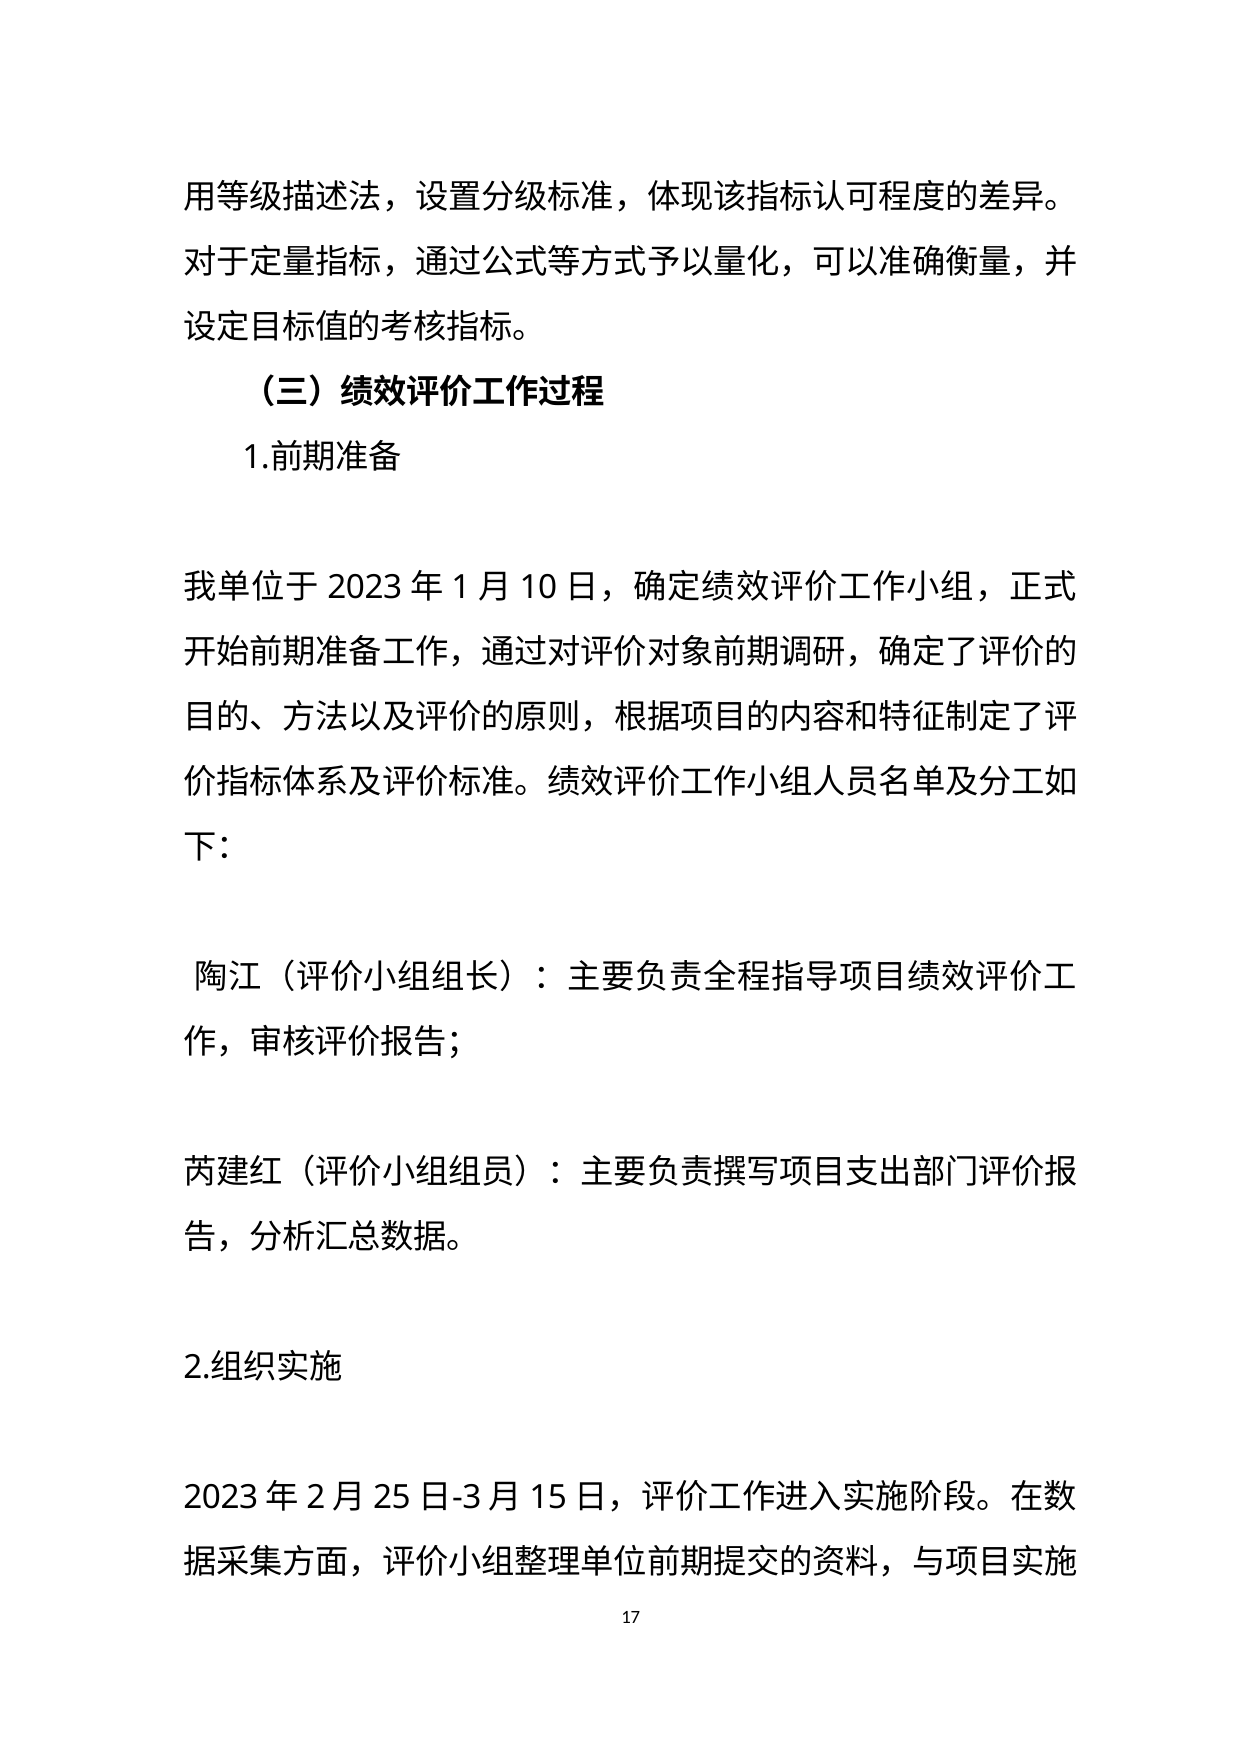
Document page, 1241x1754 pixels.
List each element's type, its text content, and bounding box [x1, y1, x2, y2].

text （三）绩效评价工作过程 [183, 357, 1078, 422]
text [183, 422, 1078, 1592]
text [183, 162, 1078, 357]
